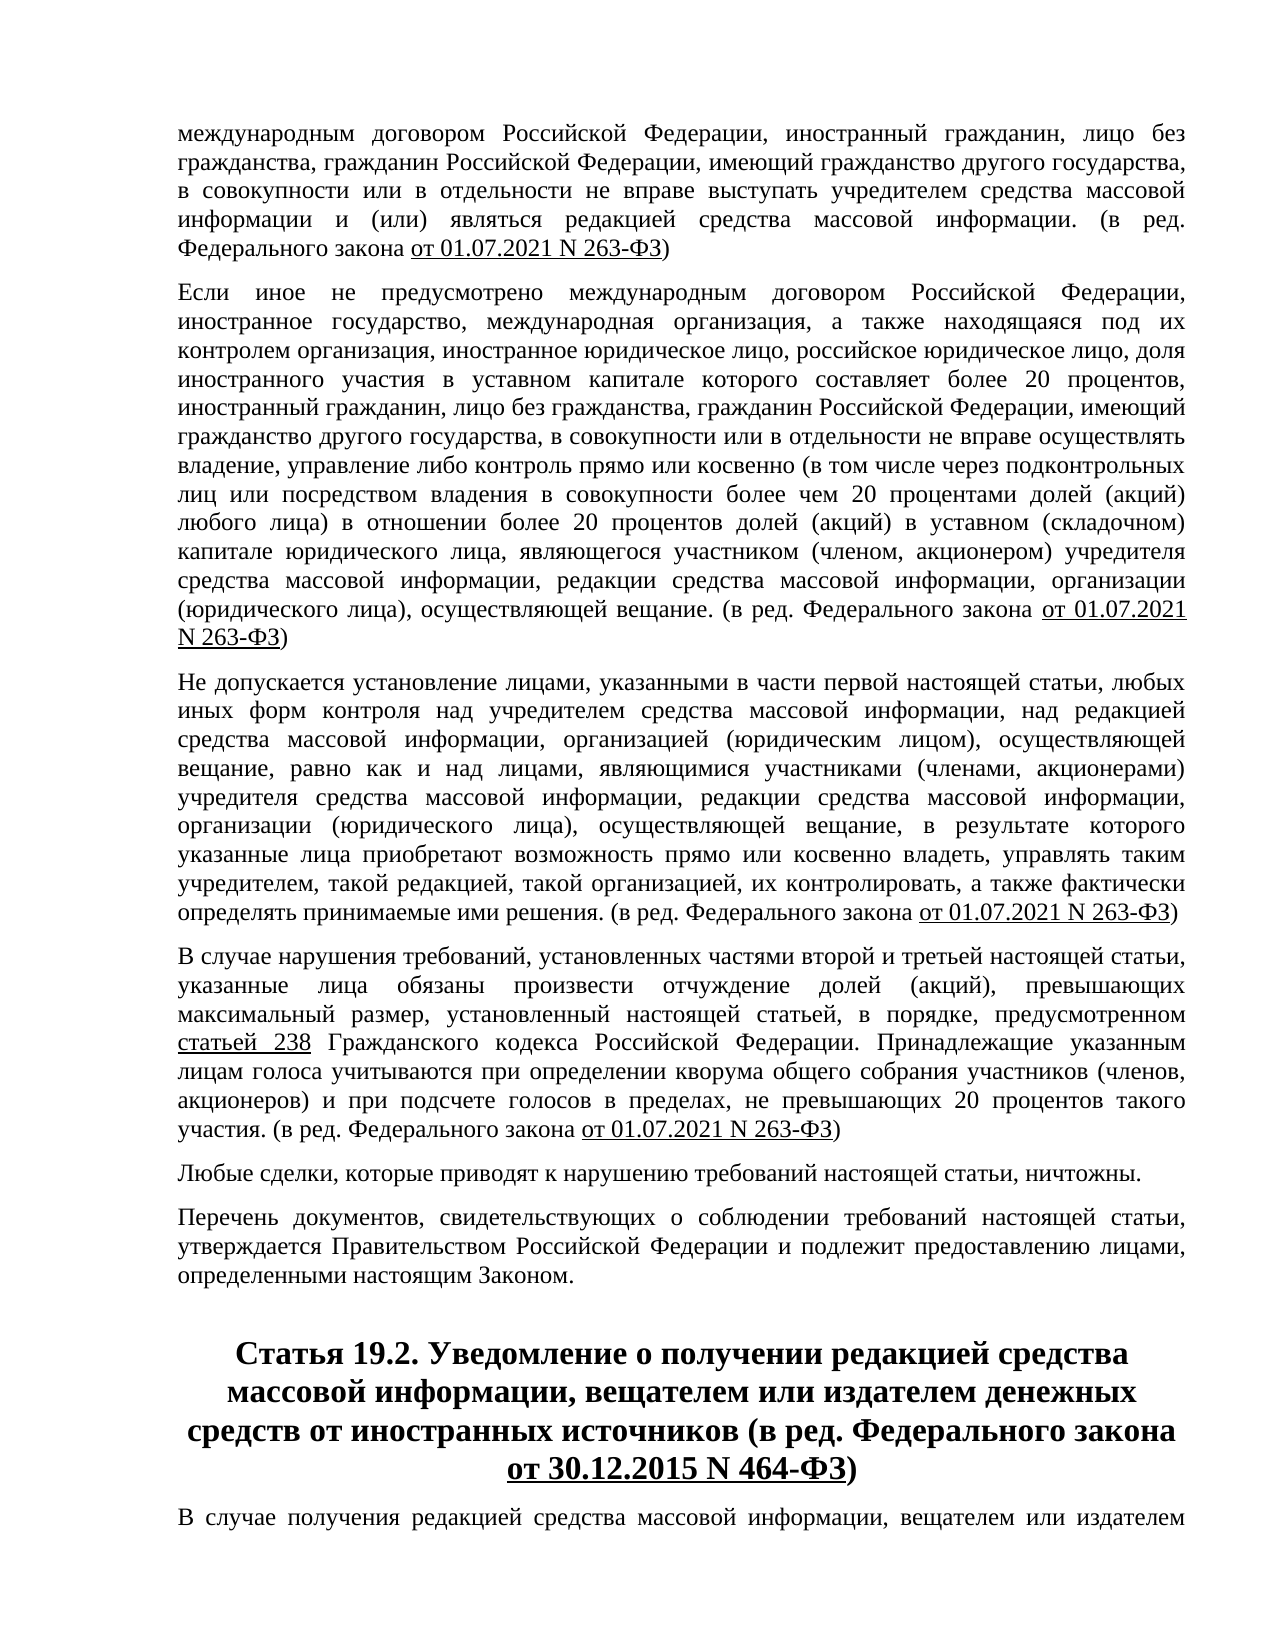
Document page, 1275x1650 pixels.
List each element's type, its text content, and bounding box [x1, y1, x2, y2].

text Любые сделки, которые приводят к нарушению требований настоящей статьи, ничтожны. [177, 1158, 1186, 1187]
text Перечень документов, свидетельствующих о соблюдении требований настоящей статьи, утверждается Правительством Российской Федерации и подлежит предоставлению лицами, определенными настоящим Законом. [177, 1202, 1186, 1289]
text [177, 1502, 1186, 1531]
text Статья 19.2. Уведомление о получении редакцией средства массовой информации, вещателем или издателем денежных средств от иностранных источников (в ред. Федерального закона от 30.12.2015 N 464-ФЗ) [177, 1333, 1186, 1486]
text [177, 118, 1186, 262]
text Если иное не предусмотрено международным договором Российской Федерации, иностранное государство, международная организация, а также находящаяся под их контролем организация, иностранное юридическое лицо, российское юридическое лицо, доля иностранного участия в уставном капитале которого составляет более 20 процентов, иностранный гражданин, лицо без гражданства, гражданин Российской Федерации, имеющий гражданство другого государства, в совокупности или в отдельности не вправе осуществлять владение, управление либо контроль прямо или косвенно (в том числе через подконтрольных лиц или посредством владения в совокупности более чем 20 процентами долей (акций) любого лица) в отношении более 20 процентов долей (акций) в уставном (складочном) капитале юридического лица, являющегося участником (членом, акционером) учредителя средства массовой информации, редакции средства массовой информации, организации (юридического лица), осуществляющей вещание. (в ред. Федерального закона от 01.07.2021 N 263-ФЗ) [177, 277, 1186, 651]
text Не допускается установление лицами, указанными в части первой настоящей статьи, любых иных форм контроля над учредителем средства массовой информации, над редакцией средства массовой информации, организацией (юридическим лицом), осуществляющей вещание, равно как и над лицами, являющимися участниками (членами, акционерами) учредителя средства массовой информации, редакции средства массовой информации, организации (юридического лица), осуществляющей вещание, в результате которого указанные лица приобретают возможность прямо или косвенно владеть, управлять таким учредителем, такой редакцией, такой организацией, их контролировать, а также фактически определять принимаемые ими решения. (в ред. Федерального закона от 01.07.2021 N 263-ФЗ) [177, 667, 1186, 926]
text В случае нарушения требований, установленных частями второй и третьей настоящей статьи, указанные лица обязаны произвести отчуждение долей (акций), превышающих максимальный размер, установленный настоящей статьей, в порядке, предусмотренном статьей 238 Гражданского кодекса Российской Федерации. Принадлежащие указанным лицам голоса учитываются при определении кворума общего собрания участников (членов, акционеров) и при подсчете голосов в пределах, не превышающих 20 процентов такого участия. (в ред. Федерального закона от 01.07.2021 N 263-ФЗ) [177, 941, 1186, 1142]
